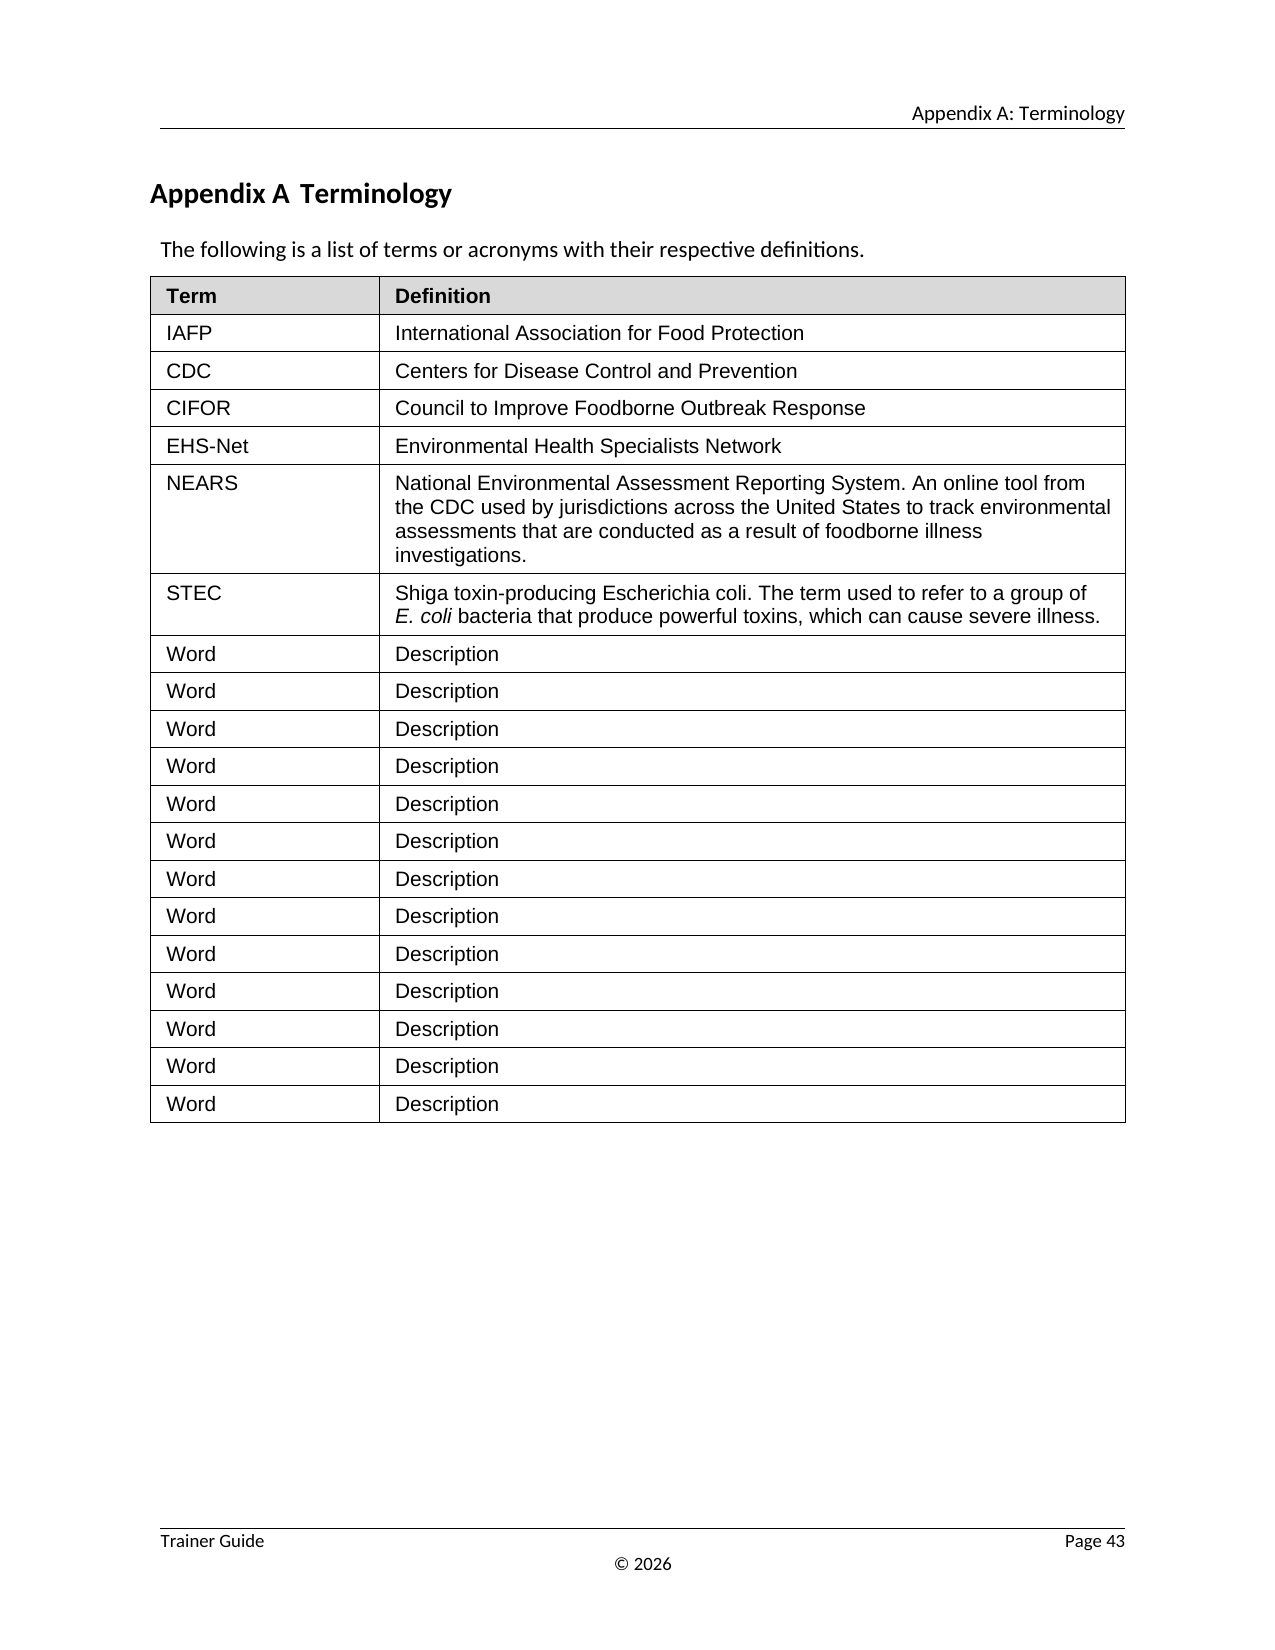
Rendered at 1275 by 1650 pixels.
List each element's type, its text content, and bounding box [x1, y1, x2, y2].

table_cell Word [151, 936, 379, 972]
table_cell Description [380, 673, 1125, 709]
table_cell EHS-Net [151, 427, 379, 464]
table_cell Word [151, 1086, 379, 1122]
table_cell IAFP [151, 315, 379, 351]
table_cell Word [151, 673, 379, 709]
table_cell Description [380, 748, 1125, 784]
table_cell Environmental Health Specialists Network [380, 427, 1125, 464]
table_cell Description [380, 898, 1125, 934]
text Terminology [150, 175, 1125, 211]
table_cell Description [380, 861, 1125, 897]
table_cell Word [151, 1011, 379, 1047]
table_cell Description [380, 1011, 1125, 1047]
table_cell Description [380, 636, 1125, 672]
table_cell Description [380, 786, 1125, 822]
text The following is a list of terms or acronyms with their respective definitions. [160, 236, 1125, 264]
table_cell Word [151, 973, 379, 1009]
table_cell Word [151, 823, 379, 859]
table_cell CDC [151, 352, 379, 389]
table_cell NEARS [151, 465, 379, 573]
table_cell Description [380, 936, 1125, 972]
table_cell Word [151, 1048, 379, 1084]
table_cell STEC [151, 574, 379, 634]
table_cell Description [380, 1086, 1125, 1122]
table_cell National Environmental Assessment Reporting System. An online tool from the CDC used by jurisdictions across the United States to track environmental assessments that are conducted as a result of foodborne illness investigations. [380, 465, 1125, 573]
table_cell Word [151, 898, 379, 934]
table_cell Word [151, 786, 379, 822]
table_cell Centers for Disease Control and Prevention [380, 352, 1125, 389]
table_cell Description [380, 823, 1125, 859]
table_cell Council to Improve Foodborne Outbreak Response [380, 390, 1125, 426]
table_cell Word [151, 636, 379, 672]
table_cell Word [151, 748, 379, 784]
table_header Definition [380, 277, 1125, 314]
table_cell Description [380, 1048, 1125, 1084]
table_cell Description [380, 711, 1125, 747]
table_cell Description [380, 973, 1125, 1009]
table_cell Shiga toxin-producing Escherichia coli. The term used to refer to a group of E. coli bacteria that produce powerful toxins, which can cause severe illness. [380, 574, 1125, 634]
table_cell Word [151, 861, 379, 897]
table_cell International Association for Food Protection [380, 315, 1125, 351]
table_cell Word [151, 711, 379, 747]
table_header Term [151, 277, 379, 314]
table_cell CIFOR [151, 390, 379, 426]
